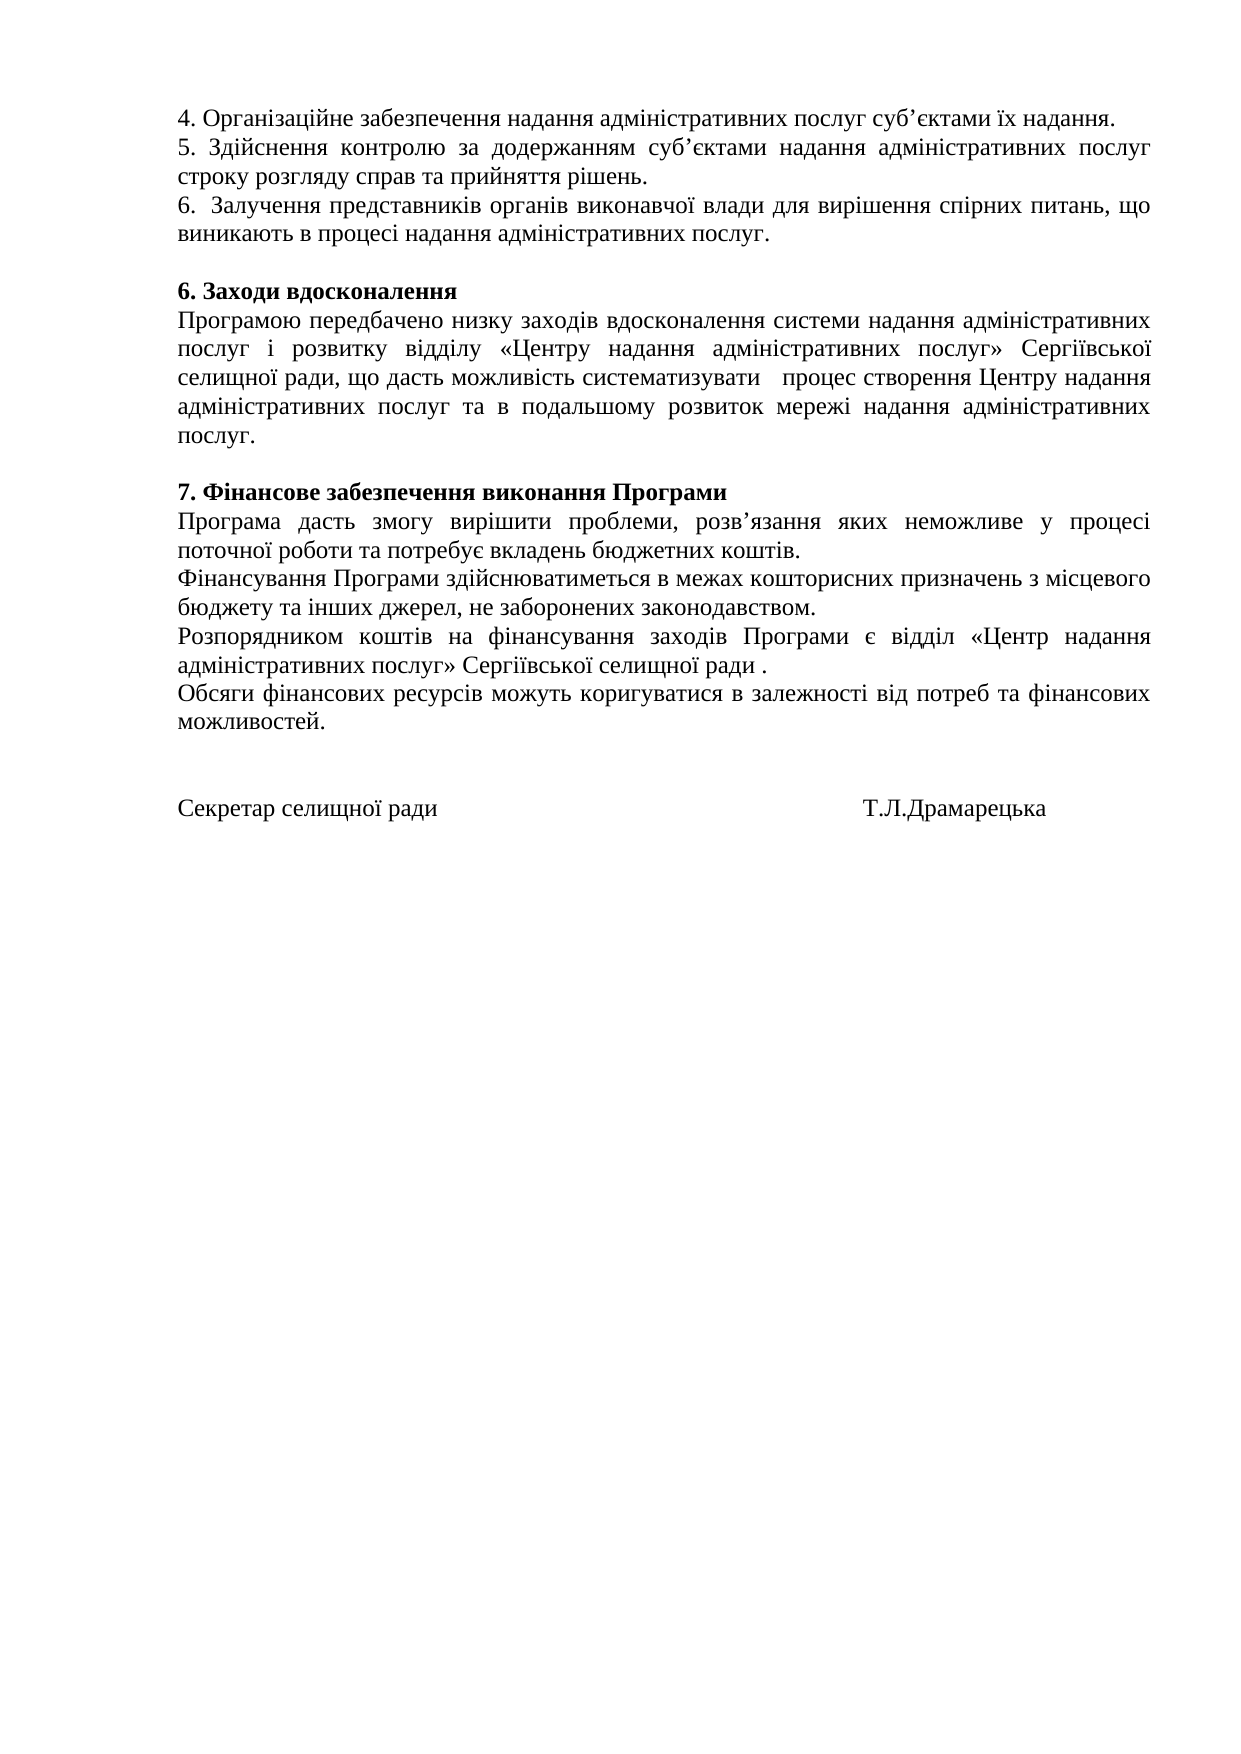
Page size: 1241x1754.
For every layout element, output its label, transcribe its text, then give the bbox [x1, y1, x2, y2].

text Фінансування Програми здійснюватиметься в межах кошторисних призначень з місцевого бюджету та інших джерел, не заборонених законодавством. [177, 563, 1152, 621]
text 7. Фінансове забезпечення виконання Програми [177, 477, 1152, 506]
text 6. Залучення представників органів виконавчої влади для вирішення спірних питань, що виникають в процесі надання адміністративних послуг. [177, 190, 1152, 247]
text Секретар селищної ради Т.Л.Драмарецька [177, 793, 1152, 821]
text 5. Здійснення контролю за додержанням суб’єктами надання адміністративних послуг строку розгляду справ та прийняття рішень. [177, 132, 1152, 190]
text 4. Організаційне забезпечення надання адміністративних послуг суб’єктами їх надання. [177, 103, 1152, 132]
text Обсяги фінансових ресурсів можуть коригуватися в залежності від потреб та фінансових можливостей. [177, 678, 1152, 736]
text Програмою передбачено низку заходів вдосконалення системи надання адміністративних послуг і розвитку відділу «Центру надання адміністративних послуг» Сергіївської селищної ради, що дасть можливість систематизувати процес створення Центру надання адміністративних послуг та в подальшому розвиток мережі надання адміністративних послуг. [177, 305, 1152, 448]
text Програма дасть змогу вирішити проблеми, розв’язання яких неможливе у процесі поточної роботи та потребує вкладень бюджетних коштів. [177, 506, 1152, 563]
text 6. Заходи вдосконалення [177, 276, 1152, 305]
text Розпорядником коштів на фінансування заходів Програми є відділ «Центр надання адміністративних послуг» Сергіївської селищної ради . [177, 621, 1152, 678]
